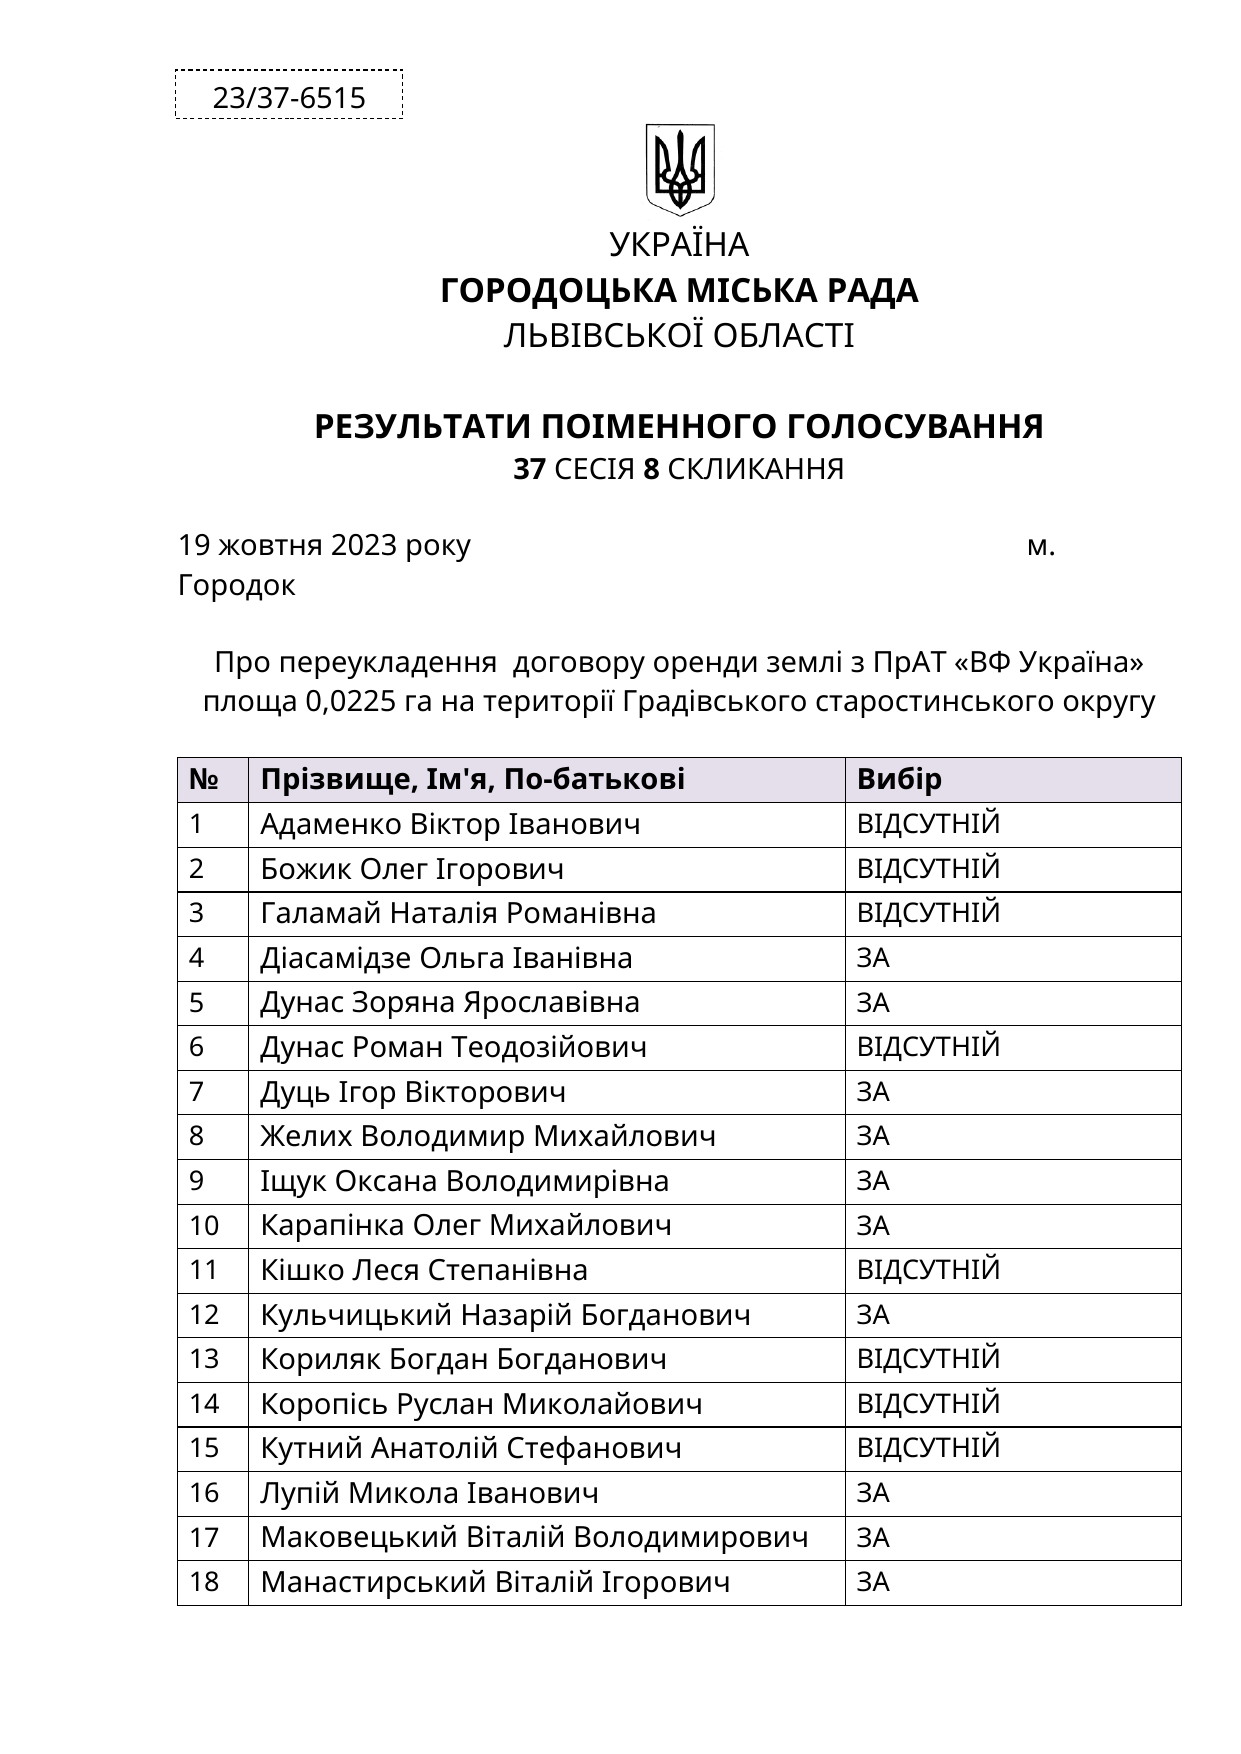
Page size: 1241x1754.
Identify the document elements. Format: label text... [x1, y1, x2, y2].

table_cell 5 [178, 982, 248, 1025]
table_cell ВІДСУТНІЙ [846, 803, 1181, 847]
table_cell Дунас Зоряна Ярославівна [249, 982, 845, 1025]
table_cell ЗА [846, 937, 1181, 981]
table_cell ЗА [846, 1071, 1181, 1114]
table_cell ЗА [846, 1472, 1181, 1516]
table_cell Кішко Леся Степанівна [249, 1249, 845, 1293]
table_cell 9 [178, 1160, 248, 1203]
table_cell Кориляк Богдан Богданович [249, 1338, 845, 1382]
table_cell Маковецький Віталій Володимирович [249, 1517, 845, 1560]
table_cell 7 [178, 1071, 248, 1114]
table_cell 15 [178, 1428, 248, 1471]
text 19 жовтня 2023 року м. Городок [177, 525, 1181, 604]
table_cell ЗА [846, 1205, 1181, 1248]
table_cell 18 [178, 1561, 248, 1605]
table_header Прізвище, Ім'я, По-батькові [249, 758, 845, 802]
table_cell Галамай Наталія Романівна [249, 893, 845, 936]
table_cell ВІДСУТНІЙ [846, 1026, 1181, 1070]
table_cell 16 [178, 1472, 248, 1516]
table_cell Діасамідзе Ольга Іванівна [249, 937, 845, 981]
text Про переукладення договору оренди землі з ПрАТ «ВФ Україна» площа 0,0225 га на території Градівського старостинського округу [177, 641, 1181, 720]
text РЕЗУЛЬТАТИ ПОІМЕННОГО ГОЛОСУВАННЯ [177, 403, 1181, 448]
table_cell ВІДСУТНІЙ [846, 1338, 1181, 1382]
table_cell 17 [178, 1517, 248, 1560]
table_cell Божик Олег Ігорович [249, 848, 845, 891]
table_cell 13 [178, 1338, 248, 1382]
text ЛЬВІВСЬКОЇ ОБЛАСТІ [177, 312, 1181, 357]
table_cell 14 [178, 1383, 248, 1426]
table_cell ВІДСУТНІЙ [846, 1249, 1181, 1293]
table_cell Кутний Анатолій Стефанович [249, 1428, 845, 1471]
table_cell Манастирський Віталій Ігорович [249, 1561, 845, 1605]
text 37 СЕСІЯ 8 СКЛИКАННЯ [177, 448, 1181, 488]
table_cell Желих Володимир Михайлович [249, 1115, 845, 1159]
text УКРАЇНА [177, 221, 1181, 266]
table_cell 6 [178, 1026, 248, 1070]
picture [633, 118, 726, 221]
table_header № [178, 758, 248, 802]
table_cell ЗА [846, 1517, 1181, 1560]
table_cell ЗА [846, 982, 1181, 1025]
table_cell ЗА [846, 1160, 1181, 1203]
table_cell ЗА [846, 1294, 1181, 1337]
table_cell Адаменко Віктор Іванович [249, 803, 845, 847]
table_cell 11 [178, 1249, 248, 1293]
table_cell Карапінка Олег Михайлович [249, 1205, 845, 1248]
table_cell ВІДСУТНІЙ [846, 893, 1181, 936]
table_cell ВІДСУТНІЙ [846, 1383, 1181, 1426]
table_cell ЗА [846, 1561, 1181, 1605]
table_cell ВІДСУТНІЙ [846, 848, 1181, 891]
table_cell 12 [178, 1294, 248, 1337]
table_cell ЗА [846, 1115, 1181, 1159]
text ГОРОДОЦЬКА МІСЬКА РАДА [177, 266, 1181, 312]
table_cell 2 [178, 848, 248, 891]
table_cell 3 [178, 893, 248, 936]
table_cell 8 [178, 1115, 248, 1159]
table_cell Коропісь Руслан Миколайович [249, 1383, 845, 1426]
table_cell Дунас Роман Теодозійович [249, 1026, 845, 1070]
table_cell 1 [178, 803, 248, 847]
table_cell Дуць Ігор Вікторович [249, 1071, 845, 1114]
table_cell Кульчицький Назарій Богданович [249, 1294, 845, 1337]
table_cell Лупій Микола Іванович [249, 1472, 845, 1516]
table_cell 10 [178, 1205, 248, 1248]
table_cell 4 [178, 937, 248, 981]
table_cell ВІДСУТНІЙ [846, 1428, 1181, 1471]
table_header Вибір [846, 758, 1181, 802]
table_cell Іщук Оксана Володимирівна [249, 1160, 845, 1203]
